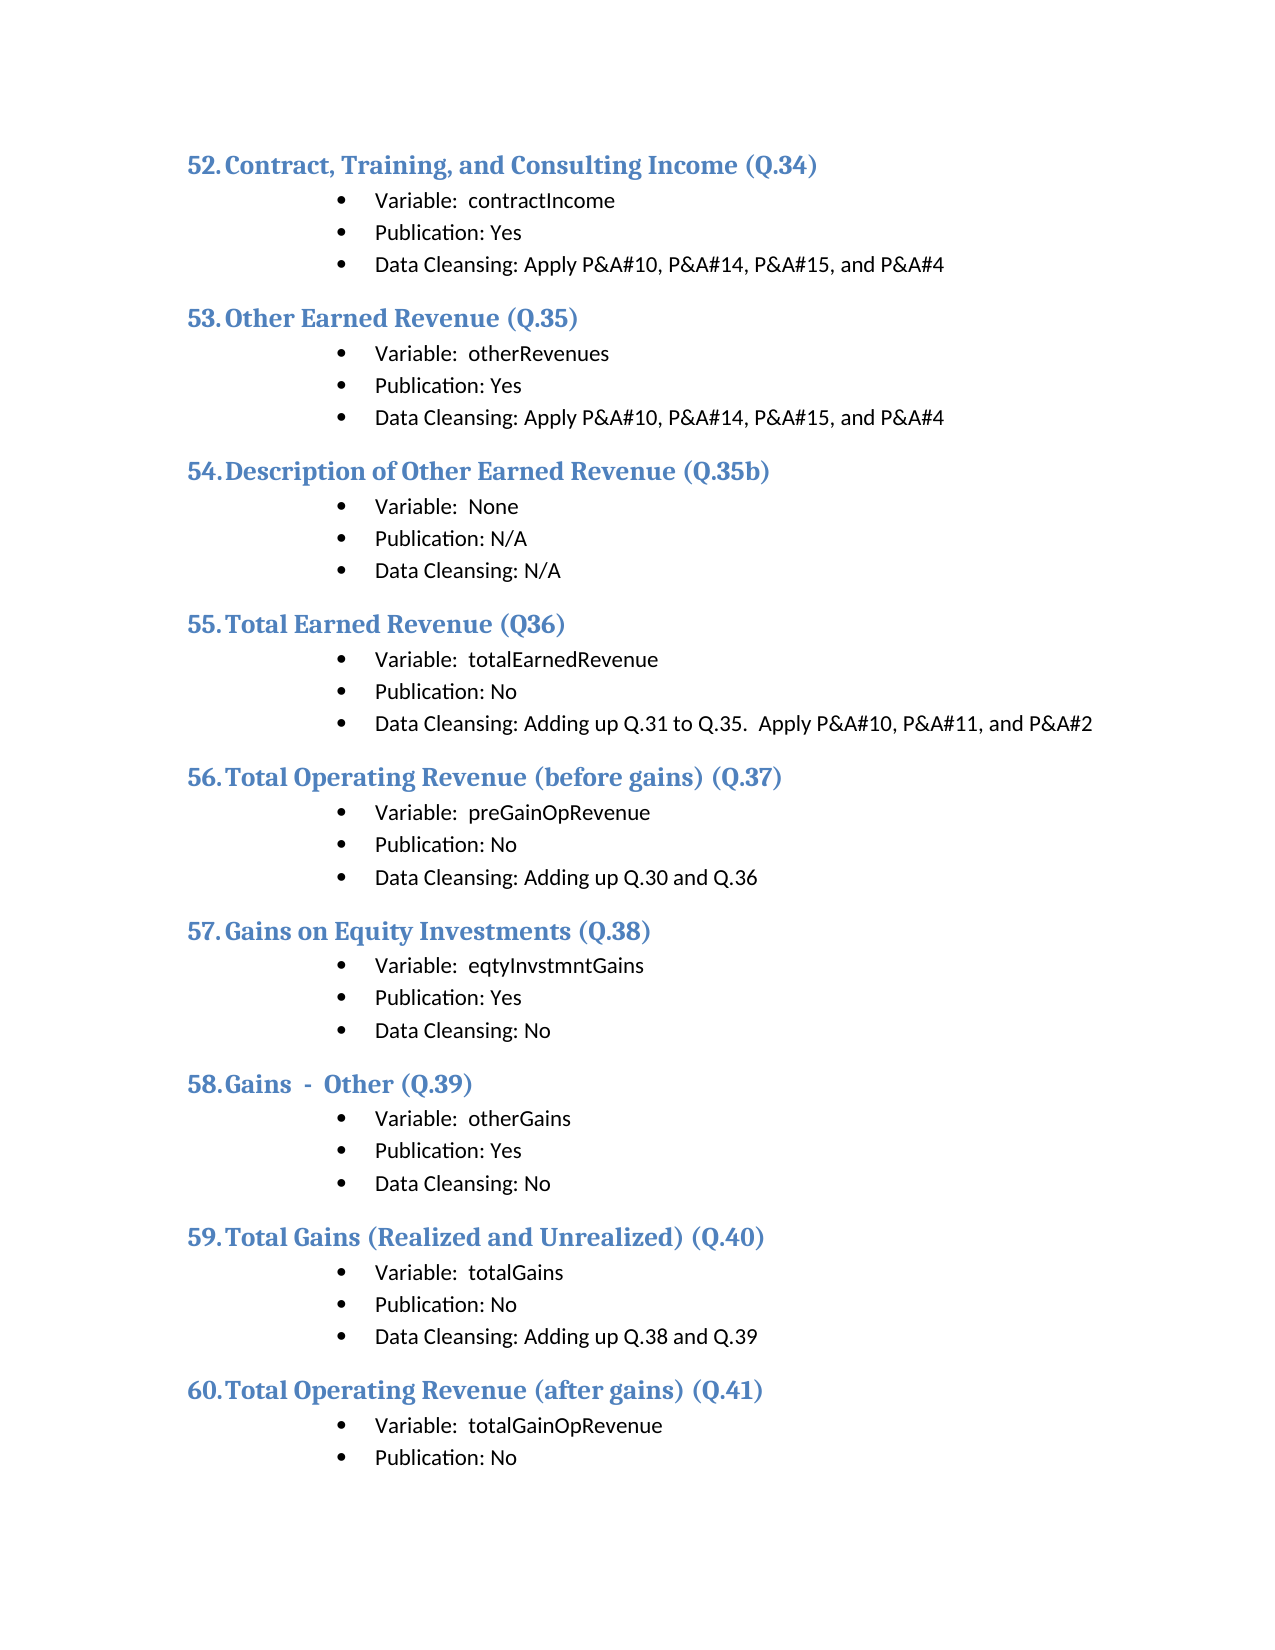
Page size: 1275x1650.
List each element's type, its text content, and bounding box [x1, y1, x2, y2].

list Publication: No [337, 1290, 1125, 1318]
list Variable: otherRevenues [337, 339, 1125, 367]
list Data Cleansing: N/A [337, 556, 1125, 584]
list Data Cleansing: No [337, 1169, 1125, 1197]
list Variable: otherGains [337, 1104, 1125, 1132]
list Variable: preGainOpRevenue [337, 798, 1125, 826]
list Variable: None [337, 492, 1125, 520]
list Variable: totalEarnedRevenue [337, 645, 1125, 673]
list Variable: eqtyInvstmntGains [337, 951, 1125, 979]
list Publication: No [337, 677, 1125, 705]
list Publication: N/A [337, 524, 1125, 552]
subtitle Total Operating Revenue (after gains) (Q.41) [187, 1375, 1125, 1406]
list Publication: No [337, 830, 1125, 858]
list Data Cleansing: No [337, 1016, 1125, 1044]
subtitle Total Gains (Realized and Unrealized) (Q.40) [187, 1222, 1125, 1253]
list Publication: Yes [337, 371, 1125, 399]
subtitle Description of Other Earned Revenue (Q.35b) [187, 456, 1125, 487]
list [337, 250, 1125, 278]
list Publication: No [337, 1443, 1125, 1471]
list Publication: Yes [337, 1137, 1125, 1165]
subtitle Gains on Equity Investments (Q.38) [187, 916, 1125, 947]
list Publication: Yes [337, 983, 1125, 1012]
list Data Cleansing: Adding up Q.38 and Q.39 [337, 1322, 1125, 1350]
subtitle Total Earned Revenue (Q36) [187, 609, 1125, 641]
list Data Cleansing: Adding up Q.31 to Q.35. Apply P&A#10, P&A#11, and P&A#2 [337, 709, 1125, 737]
list Variable: totalGainOpRevenue [337, 1411, 1125, 1439]
list Publication: Yes [337, 218, 1125, 246]
subtitle Other Earned Revenue (Q.35) [187, 303, 1125, 334]
list Variable: totalGains [337, 1258, 1125, 1286]
subtitle Contract, Training, and Consulting Income (Q.34) [187, 150, 1125, 181]
subtitle Gains - Other (Q.39) [187, 1069, 1125, 1100]
subtitle Total Operating Revenue (before gains) (Q.37) [187, 762, 1125, 794]
list Data Cleansing: Apply P&A#10, P&A#14, P&A#15, and P&A#4 [337, 403, 1125, 431]
list Variable: contractIncome [337, 186, 1125, 214]
list Data Cleansing: Adding up Q.30 and Q.36 [337, 863, 1125, 891]
